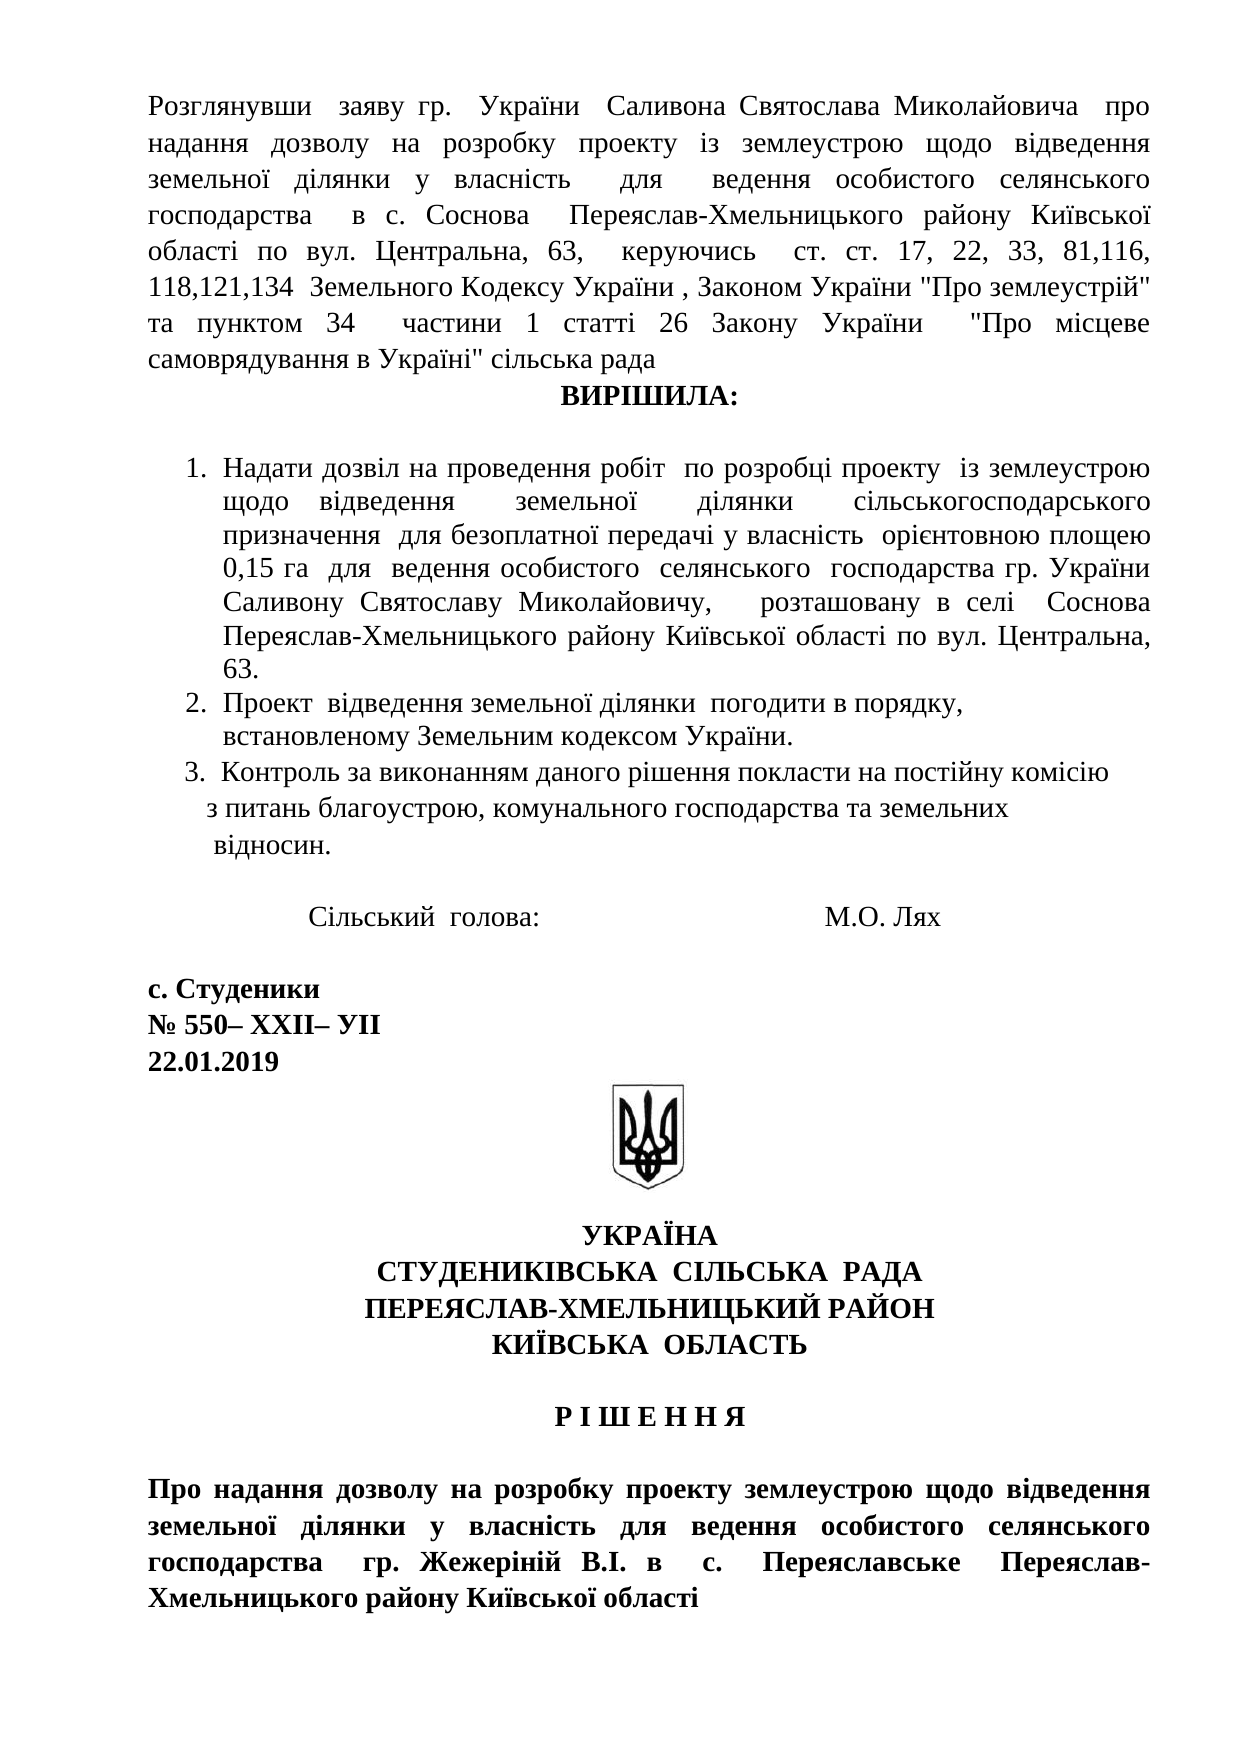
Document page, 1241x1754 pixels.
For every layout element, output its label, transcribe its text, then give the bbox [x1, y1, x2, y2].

text Про надання дозволу на розробку проекту землеустрою щодо відведення земельної ділянки у власність для ведення особистого селянського господарства гр. Жежеріній В.І. в с. Переяславське Переяслав-Хмельницького району Київської області [148, 1471, 1152, 1613]
text КИЇВСЬКА ОБЛАСТЬ [148, 1327, 1152, 1360]
text Р І Ш Е Н Н Я [148, 1399, 1152, 1433]
text ВИРІШИЛА: [148, 378, 1152, 411]
text СТУДЕНИКІВСЬКА СІЛЬСЬКА РАДА [148, 1254, 1152, 1288]
text № 550– ХХІІ– УІІ [148, 1007, 1152, 1041]
text відносин. [148, 827, 1152, 860]
text УКРАЇНА [148, 1218, 1152, 1252]
text Розглянувши заяву гр. України Саливона Святослава Миколайовича про надання дозволу на розробку проекту із землеустрою щодо відведення земельної ділянки у власність для ведення особистого селянського господарства в с. Соснова Переяслав-Хмельницького району Київської області по вул. Центральна, 63, керуючись ст. ст. 17, 22, 33, 81,116, 118,121,134 Земельного Кодексу України , Законом України "Про землеустрій" та пунктом 34 частини 1 статті 26 Закону України "Про місцеве самоврядування в Україні" сільська рада [148, 88, 1152, 375]
picture [608, 1079, 689, 1193]
text 22.01.2019 [148, 1044, 1152, 1077]
text Сільський голова: М.О. Лях [148, 899, 1152, 933]
text ПЕРЕЯСЛАВ-ХМЕЛЬНИЦЬКИЙ РАЙОН [148, 1291, 1152, 1324]
text 3. Контроль за виконанням даного рішення покласти на постійну комісію [148, 754, 1152, 788]
list Проект відведення земельної ділянки погодити в порядку, [185, 685, 1152, 718]
text с. Студеники [148, 971, 1152, 1005]
list Надати дозвіл на проведення робіт по розробці проекту із землеустрою щодо відведення земельної ділянки сільськогосподарського призначення для безоплатної передачі у власність орієнтовною площею 0,15 га для ведення особистого селянського господарства гр. України Саливону Святославу Миколайовичу, розташовану в селі Соснова Переяслав-Хмельницького району Київської області по вул. Центральна, 63. [185, 450, 1152, 685]
text з питань благоустрою, комунального господарства та земельних [148, 791, 1152, 824]
text встановленому Земельним кодексом України. [223, 718, 1152, 752]
